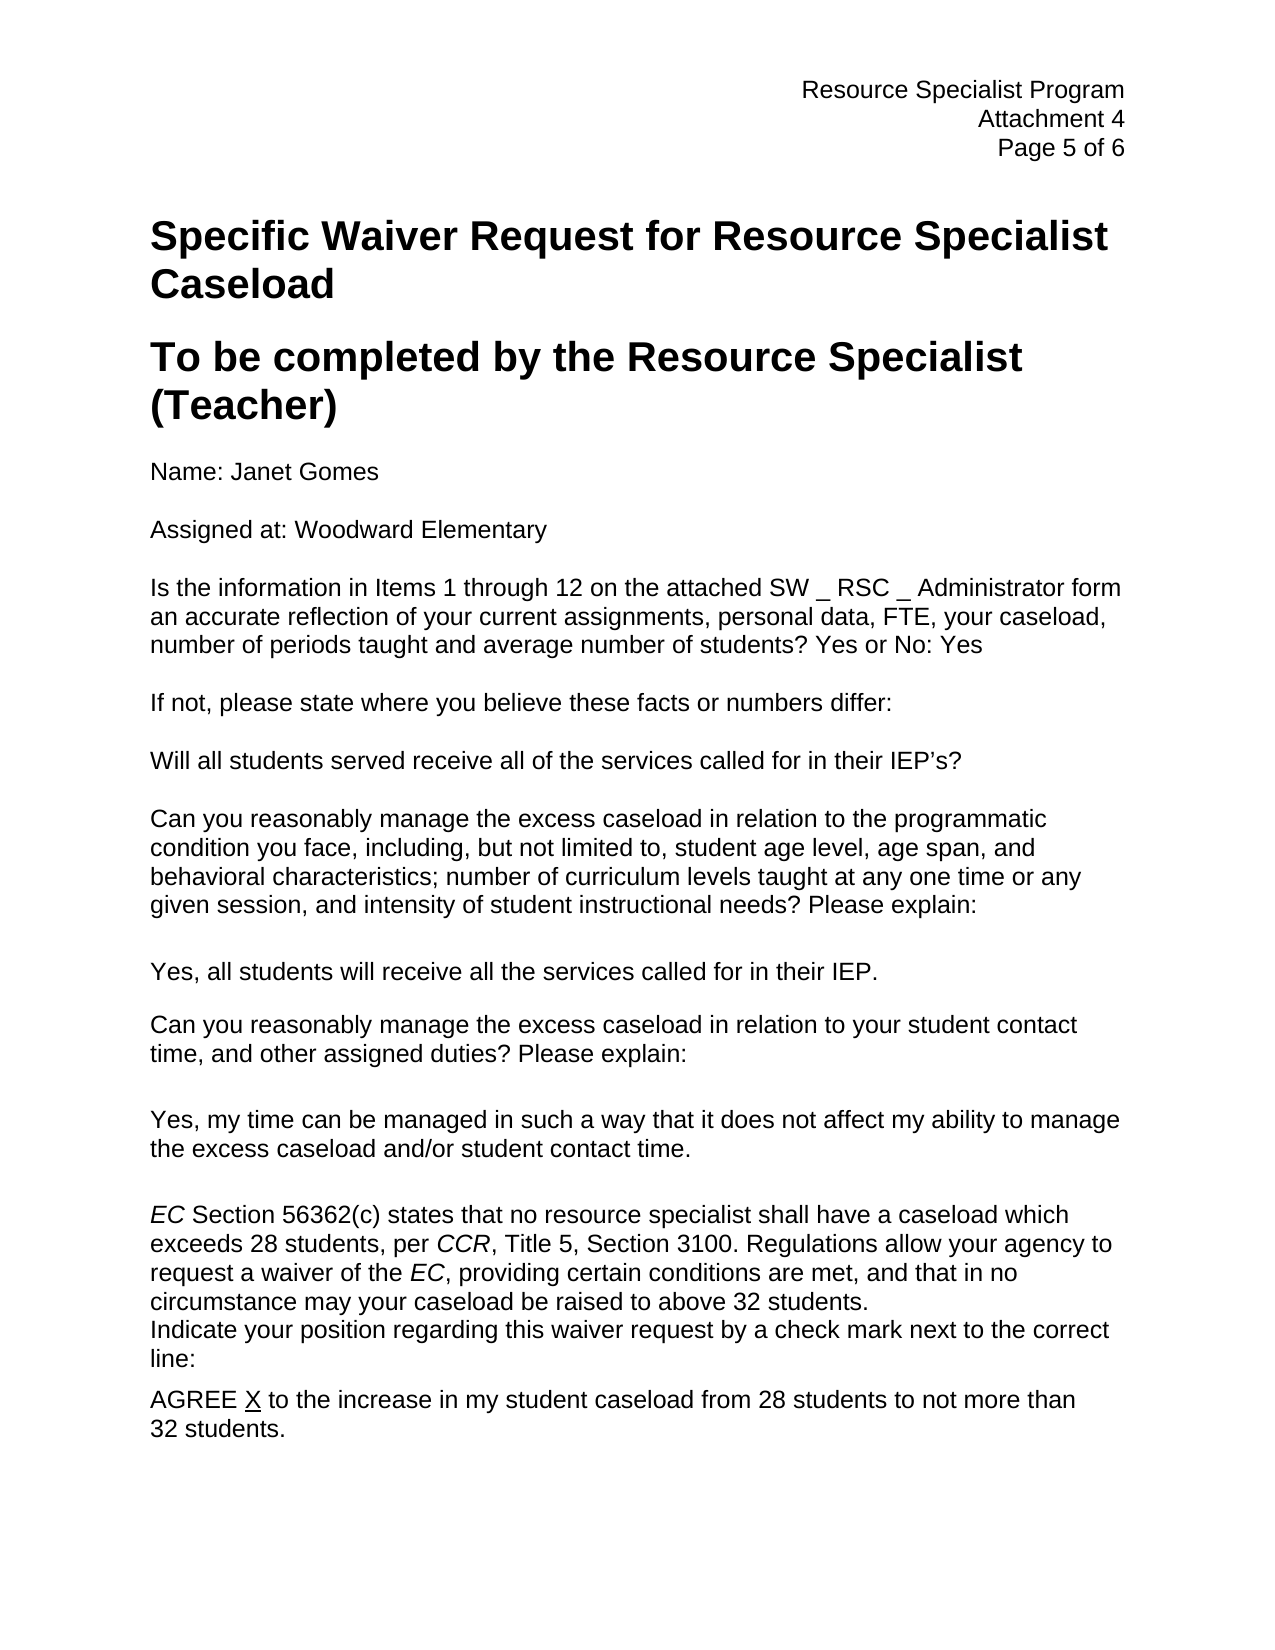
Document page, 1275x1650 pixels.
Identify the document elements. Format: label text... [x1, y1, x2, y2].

text AGREE X to the increase in my student caseload from 28 students to not more than [150, 1385, 1125, 1414]
text Will all students served receive all of the services called for in their IEP’s? [150, 746, 1125, 775]
text To be completed by the Resource Specialist (Teacher) [150, 332, 1125, 428]
text Can you reasonably manage the excess caseload in relation to your student contact time, and other assigned duties? Please explain: [150, 1010, 1125, 1068]
text If not, please state where you believe these facts or numbers differ: [150, 688, 1125, 717]
text EC Section 56362(c) states that no resource specialist shall have a caseload which exceeds 28 students, per CCR, Title 5, Section 3100. Regulations allow your agency to request a waiver of the EC, providing certain conditions are met, and that in no circumstance may your caseload be raised to above 32 students. [150, 1200, 1125, 1315]
text Can you reasonably manage the excess caseload in relation to the programmatic condition you face, including, but not limited to, student age level, age span, and behavioral characteristics; number of curriculum levels taught at any one time or any given session, and intensity of student instructional needs? Please explain: [150, 804, 1125, 919]
text 32 students. [150, 1414, 1125, 1443]
text Yes, all students will receive all the services called for in their IEP. [150, 957, 1125, 985]
subtitle Specific Waiver Request for Resource Specialist Caseload [150, 211, 1125, 307]
text Yes, my time can be managed in such a way that it does not affect my ability to manage the excess caseload and/or student contact time. [150, 1105, 1125, 1163]
text Is the information in Items 1 through 12 on the attached SW _ RSC _ Administrator form an accurate reflection of your current assignments, personal data, FTE, your caseload, number of periods taught and average number of students? Yes or No: Yes [150, 573, 1125, 659]
text Name: Janet Gomes [150, 457, 1125, 486]
text Assigned at: Woodward Elementary [150, 515, 1125, 544]
text Indicate your position regarding this waiver request by a check mark next to the correct line: [150, 1315, 1125, 1373]
